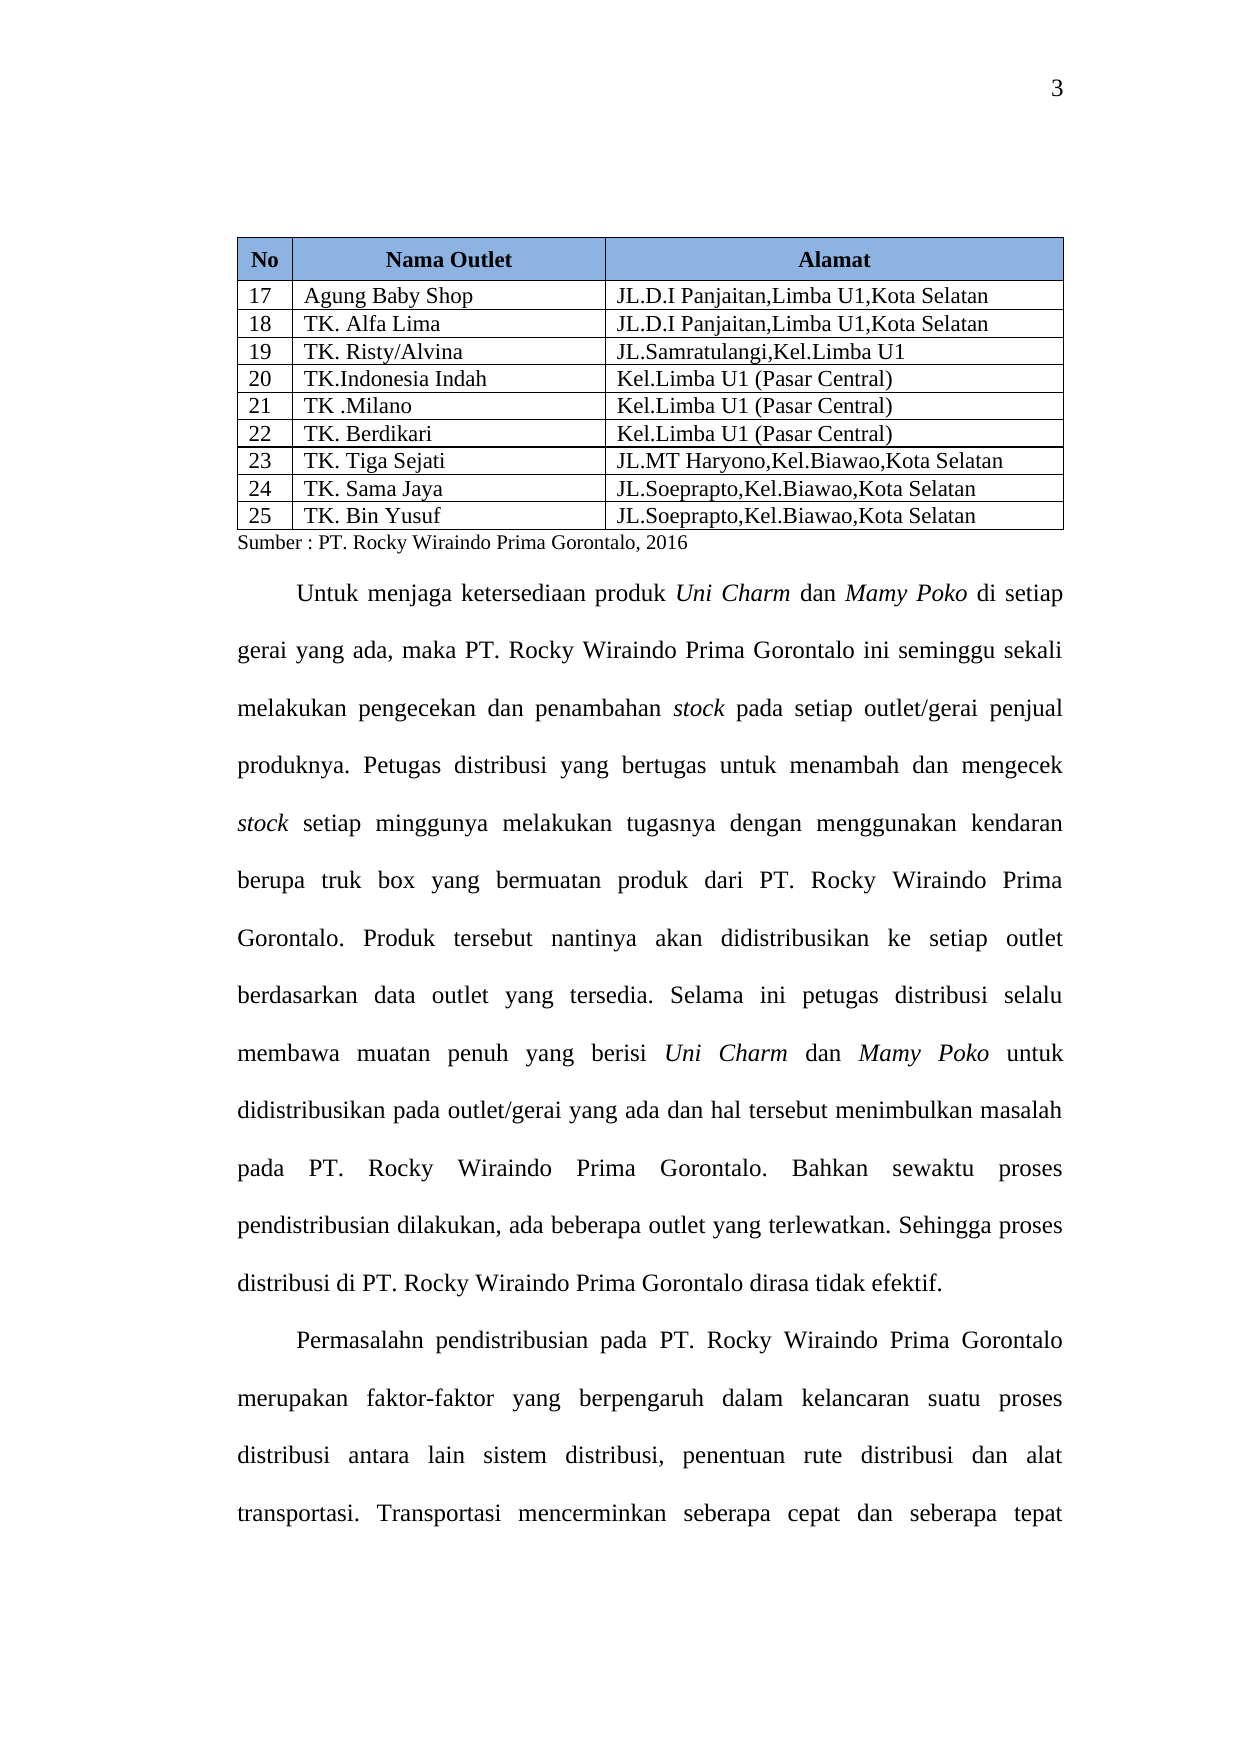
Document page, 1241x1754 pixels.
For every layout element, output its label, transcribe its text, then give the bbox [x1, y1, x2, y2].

table_cell TK.Indonesia Indah [293, 365, 605, 392]
table_cell Kel.Limba U1 (Pasar Central) [606, 365, 1063, 392]
table_cell TK. Sama Jaya [293, 475, 605, 501]
table_header No [238, 238, 292, 280]
table_cell 20 [238, 365, 292, 392]
table_cell TK. Berdikari [293, 420, 605, 446]
text Sumber : PT. Rocky Wiraindo Prima Gorontalo, 2016 [237, 530, 1063, 554]
table_cell 18 [238, 310, 292, 337]
table_cell Kel.Limba U1 (Pasar Central) [606, 420, 1063, 446]
table_cell JL.D.I Panjaitan,Limba U1,Kota Selatan [606, 281, 1063, 309]
table_header Alamat [606, 238, 1063, 280]
table_cell JL.Samratulangi,Kel.Limba U1 [606, 338, 1063, 364]
table_cell 22 [238, 420, 292, 446]
table_cell TK. Alfa Lima [293, 310, 605, 337]
table_cell 19 [238, 338, 292, 364]
table_cell Agung Baby Shop [293, 281, 605, 309]
table_cell Kel.Limba U1 (Pasar Central) [606, 393, 1063, 419]
table_cell JL.D.I Panjaitan,Limba U1,Kota Selatan [606, 310, 1063, 337]
table_cell 23 [238, 448, 292, 474]
table_cell TK. Bin Yusuf [293, 502, 605, 528]
table_cell 24 [238, 475, 292, 501]
table_cell 17 [238, 281, 292, 309]
table_cell TK. Risty/Alvina [293, 338, 605, 364]
table_cell JL.Soeprapto,Kel.Biawao,Kota Selatan [606, 475, 1063, 501]
table_cell TK. Tiga Sejati [293, 448, 605, 474]
table_cell JL.Soeprapto,Kel.Biawao,Kota Selatan [606, 502, 1063, 528]
text Untuk menjaga ketersediaan produk Uni Charm dan Mamy Poko di setiap gerai yang ada, maka PT. Rocky Wiraindo Prima Gorontalo ini seminggu sekali melakukan pengecekan dan penambahan stock pada setiap outlet/gerai penjual produknya. Petugas distribusi yang bertugas untuk menambah dan mengecek stock setiap minggunya melakukan tugasnya dengan menggunakan kendaran berupa truk box yang bermuatan produk dari PT. Rocky Wiraindo Prima Gorontalo. Produk tersebut nantinya akan didistribusikan ke setiap outlet berdasarkan data outlet yang tersedia. Selama ini petugas distribusi selalu membawa muatan penuh yang berisi Uni Charm dan Mamy Poko untuk didistribusikan pada outlet/gerai yang ada dan hal tersebut menimbulkan masalah pada PT. Rocky Wiraindo Prima Gorontalo. Bahkan sewaktu proses pendistribusian dilakukan, ada beberapa outlet yang terlewatkan. Sehingga proses distribusi di PT. Rocky Wiraindo Prima Gorontalo dirasa tidak efektif. [237, 578, 1063, 1296]
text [237, 1325, 1063, 1526]
table_cell TK .Milano [293, 393, 605, 419]
table_cell 21 [238, 393, 292, 419]
table_header Nama Outlet [293, 238, 605, 280]
table_cell JL.MT Haryono,Kel.Biawao,Kota Selatan [606, 448, 1063, 474]
table_cell 25 [238, 502, 292, 528]
